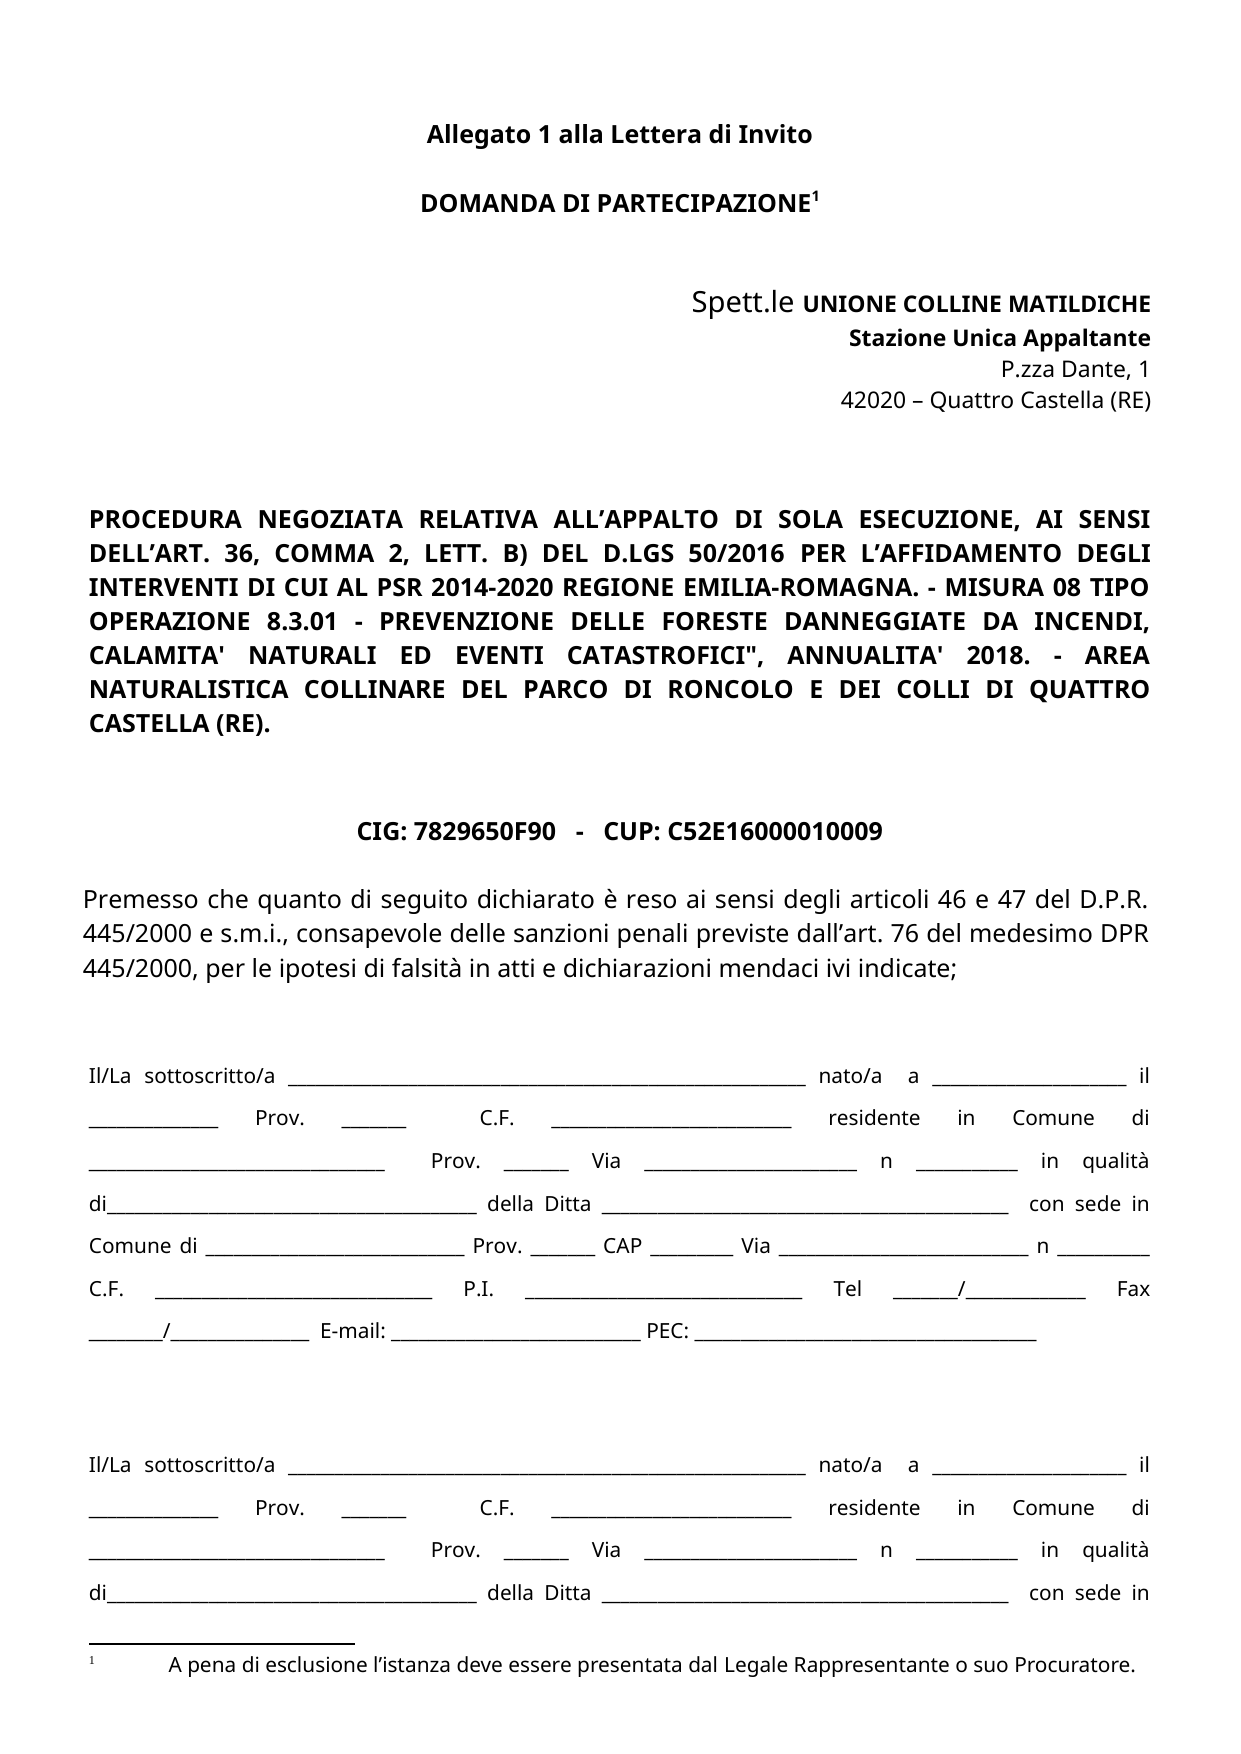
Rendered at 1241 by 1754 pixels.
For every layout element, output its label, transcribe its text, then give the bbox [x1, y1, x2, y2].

text PROCEDURA NEGOZIATA RELATIVA ALL’APPALTO DI SOLA ESECUZIONE, AI SENSI DELL’ART. 36, COMMA 2, LETT. B) DEL D.LGS 50/2016 PER L’AFFIDAMENTO DEGLI INTERVENTI DI CUI AL PSR 2014-2020 REGIONE EMILIA-ROMAGNA. - MISURA 08 TIPO OPERAZIONE 8.3.01 - PREVENZIONE DELLE FORESTE DANNEGGIATE DA INCENDI, CALAMITA' NATURALI ED EVENTI CATASTROFICI", ANNUALITA' 2018. - AREA NATURALISTICA COLLINARE DEL PARCO DI RONCOLO E DEI COLLI DI QUATTRO CASTELLA (RE). [89, 502, 1151, 740]
text Stazione Unica Appaltante [126, 321, 1151, 353]
text 42020 – Quattro Castella (RE) [126, 384, 1151, 415]
text P.zza Dante, 1 [126, 353, 1151, 384]
text DOMANDA DI PARTECIPAZIONE [89, 185, 1151, 219]
text CIG: 7829650F90 - CUP: C52E16000010009 [89, 814, 1151, 848]
text Premesso che quanto di seguito dichiarato è reso ai sensi degli articoli 46 e 47 del D.P.R. 445/2000 e s.m.i., consapevole delle sanzioni penali previste dall’art. 76 del medesimo DPR 445/2000, per le ipotesi di falsità in atti e dichiarazioni mendaci ivi indicate; [83, 882, 1151, 984]
text Allegato 1 alla Lettera di Invito [89, 117, 1151, 151]
text Spett.le UNIONE COLLINE MATILDICHE [126, 282, 1151, 321]
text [89, 1450, 1151, 1606]
